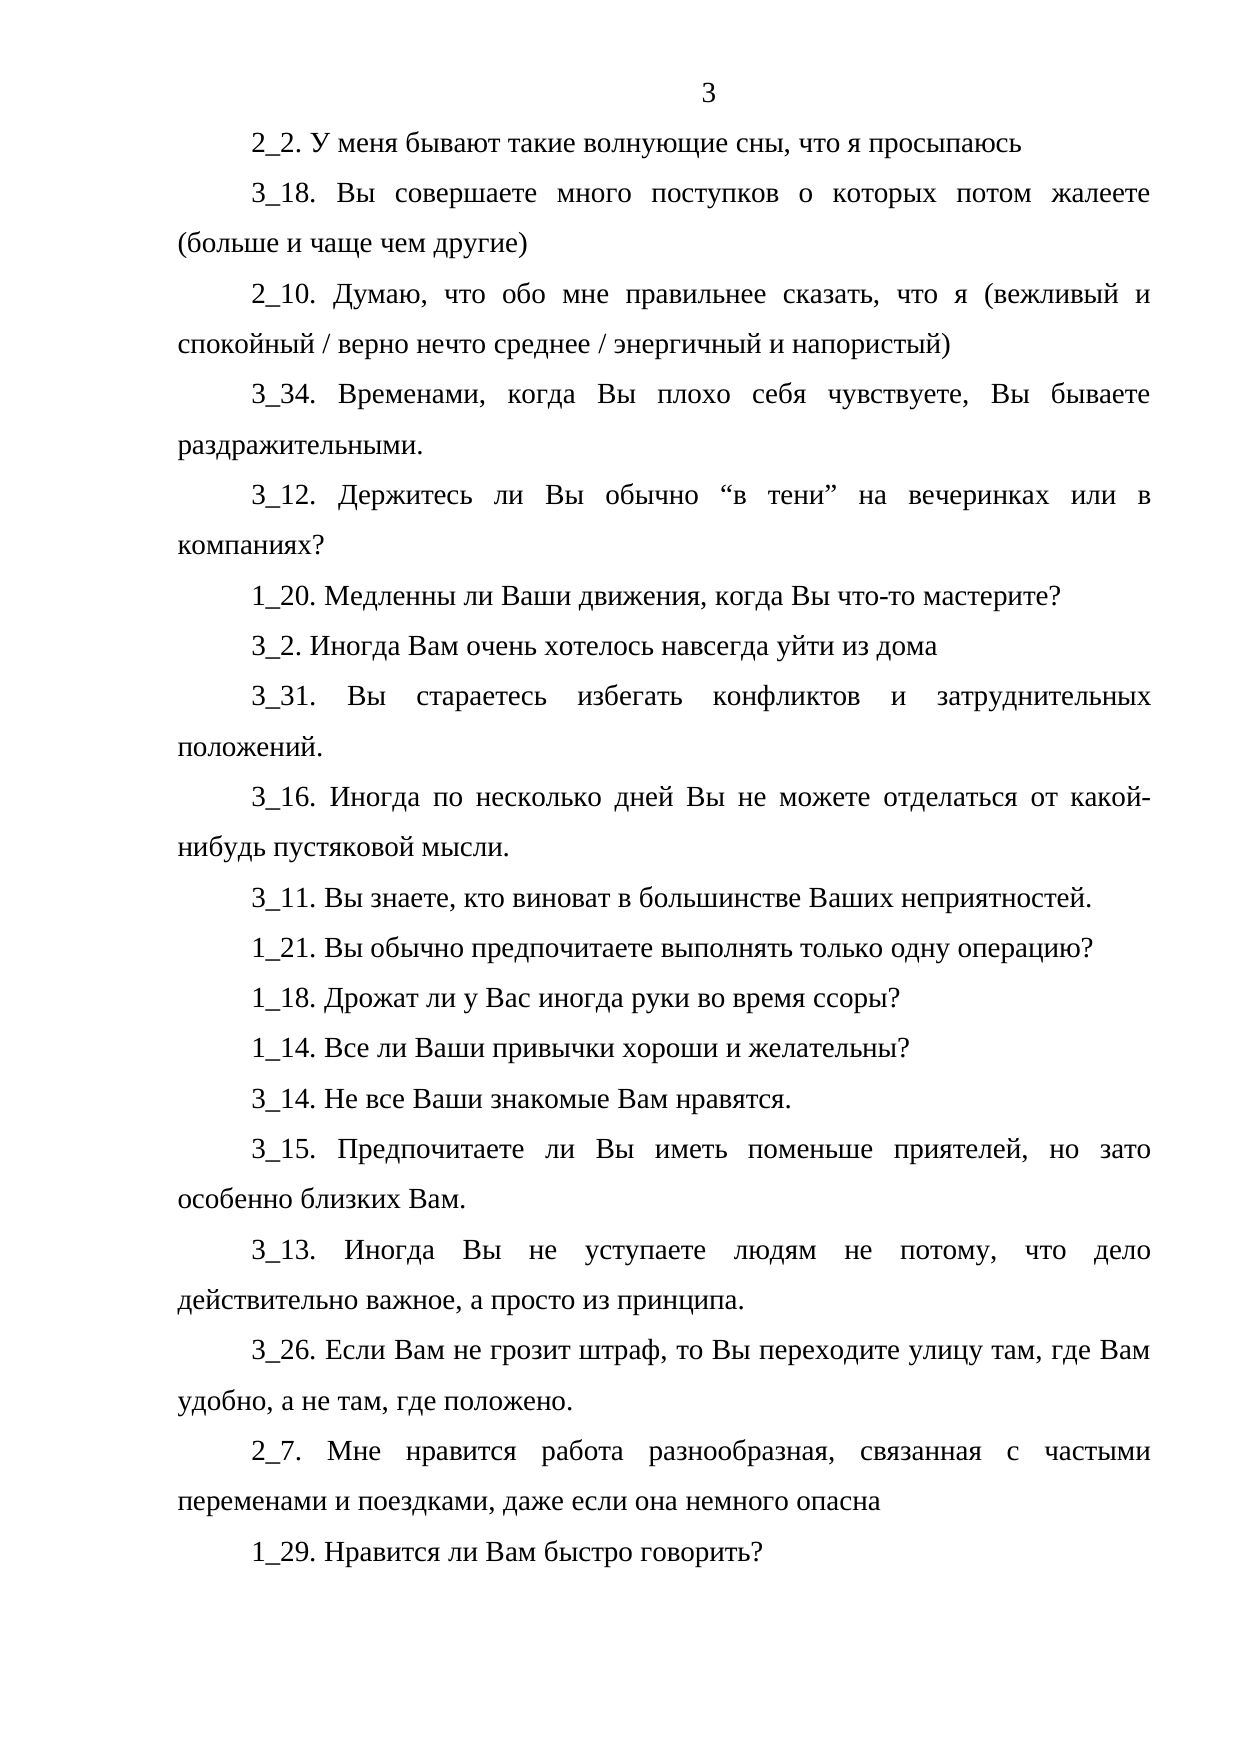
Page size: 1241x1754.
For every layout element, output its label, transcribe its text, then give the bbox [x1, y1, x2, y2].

text 2_2. У меня бывают такие волнующие сны, что я просыпаюсь [177, 125, 1152, 159]
text 1_21. Вы обычно предпочитаете выполнять только одну операцию? [177, 930, 1152, 964]
text 3_12. Держитесь ли Вы обычно “в тени” на вечеринках или в компаниях? [177, 477, 1152, 561]
text 3_2. Иногда Вам очень хотелось навсегда уйти из дома [177, 628, 1152, 662]
text 1_29. Нравится ли Вам быстро говорить? [177, 1534, 1152, 1567]
text 3_11. Вы знаете, кто виноват в большинстве Ваших неприятностей. [177, 880, 1152, 913]
text 2_7. Мне нравится работа разнообразная, связанная с частыми переменами и поездками, даже если она немного опасна [177, 1433, 1152, 1517]
text 1_14. Все ли Ваши привычки хороши и желательны? [177, 1031, 1152, 1064]
text 3_16. Иногда по несколько дней Вы не можете отделаться от какой-нибудь пустяковой мысли. [177, 779, 1152, 863]
text 3_34. Временами, когда Вы плохо себя чувствуете, Вы бываете раздражительными. [177, 377, 1152, 461]
text 3_15. Предпочитаете ли Вы иметь поменьше приятелей, но зато особенно близких Вам. [177, 1131, 1152, 1215]
text 3_26. Если Вам не грозит штраф, то Вы переходите улицу там, где Вам удобно, а не там, где положено. [177, 1333, 1152, 1417]
text 1_18. Дрожат ли у Вас иногда руки во время ссоры? [177, 981, 1152, 1014]
text 3_31. Вы стараетесь избегать конфликтов и затруднительных положений. [177, 679, 1152, 762]
text 3_18. Вы совершаете много поступков о которых потом жалеете (больше и чаще чем другие) [177, 176, 1152, 259]
text 2_10. Думаю, что обо мне правильнее сказать, что я (вежливый и спокойный / верно нечто среднее / энергичный и напористый) [177, 276, 1152, 360]
text 3_13. Иногда Вы не уступаете людям не потому, что дело действительно важное, а просто из принципа. [177, 1232, 1152, 1316]
text 3_14. Не все Ваши знакомые Вам нравятся. [177, 1081, 1152, 1115]
text 1_20. Медленны ли Ваши движения, когда Вы что-то мастерите? [177, 578, 1152, 612]
